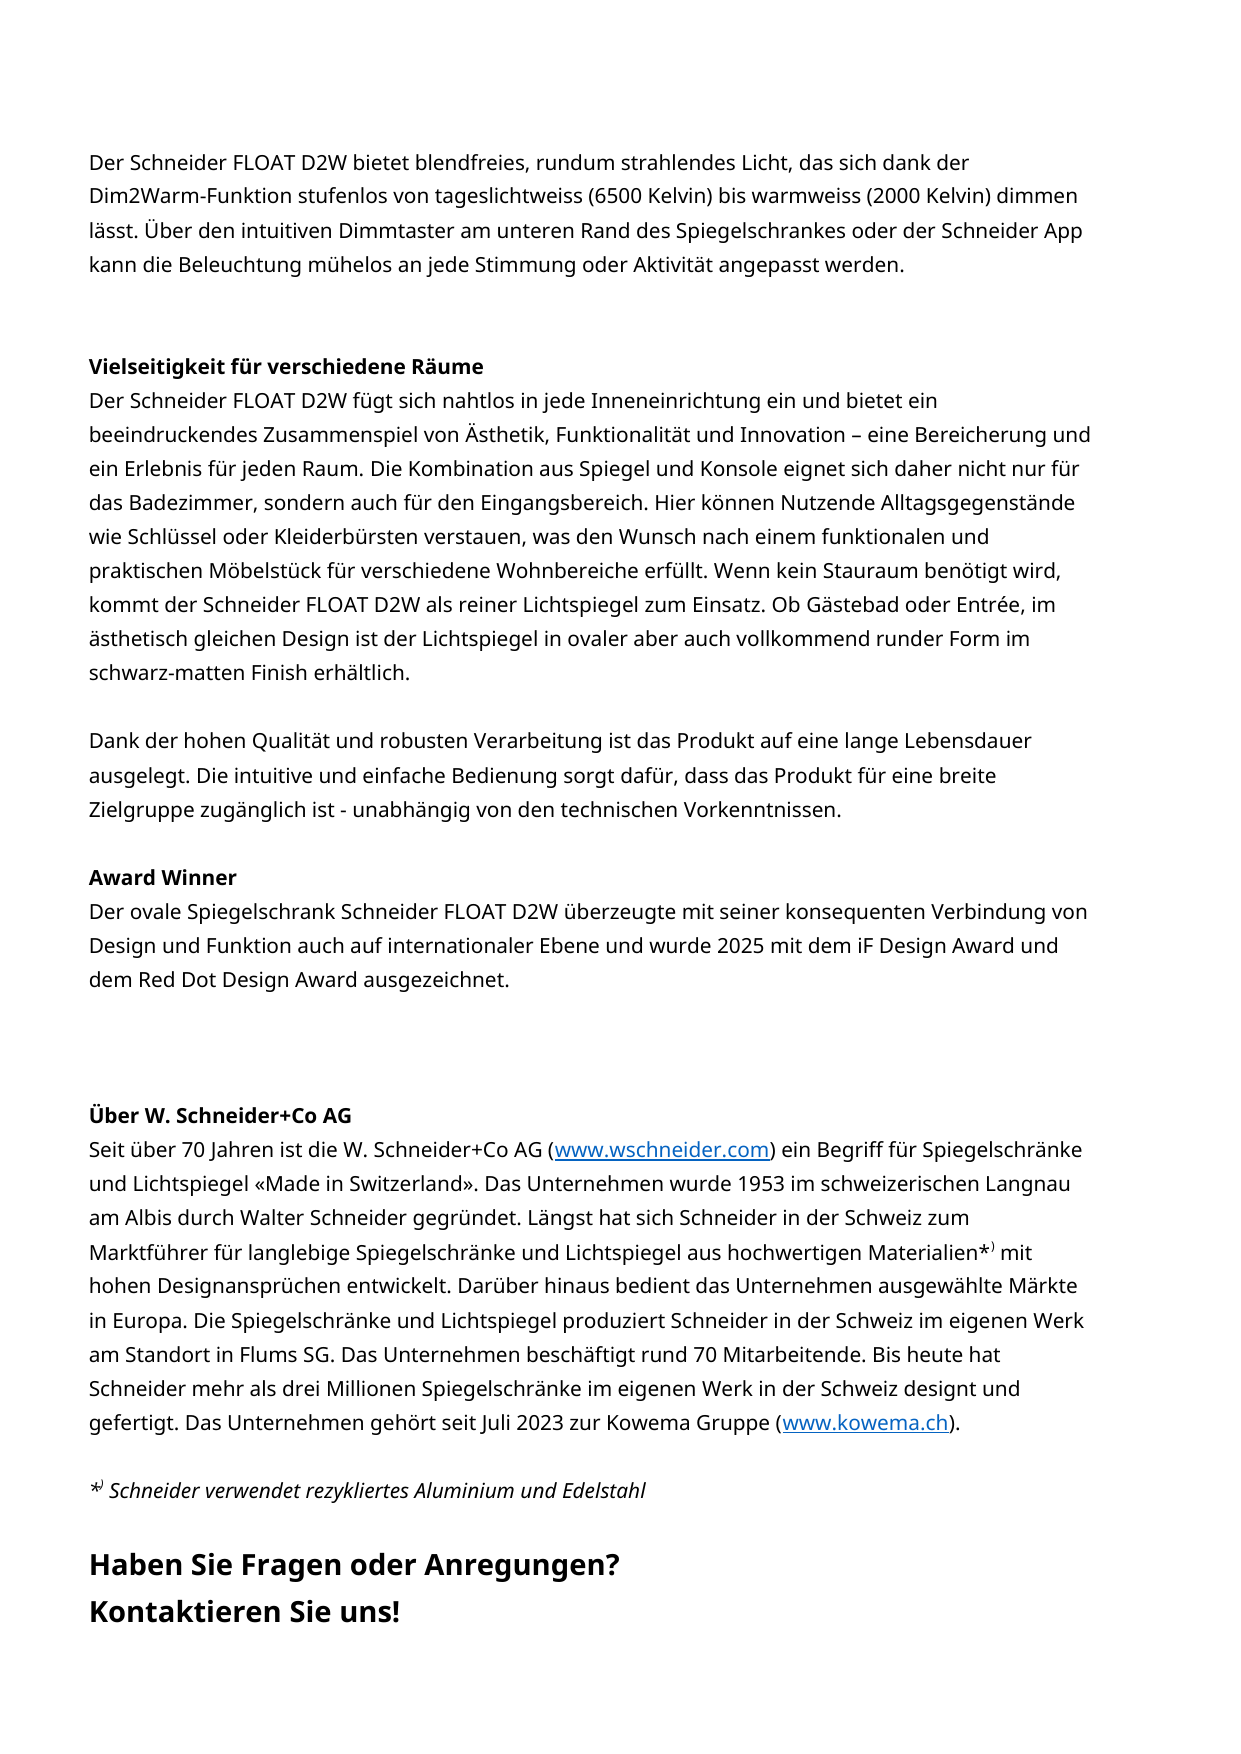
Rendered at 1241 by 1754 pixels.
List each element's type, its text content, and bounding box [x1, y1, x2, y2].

text Der ovale Spiegelschrank Schneider FLOAT D2W überzeugte mit seiner konsequenten Verbindung von Design und Funktion auch auf internationaler Ebene und wurde 2025 mit dem iF Design Award und dem Red Dot Design Award ausgezeichnet. [88, 897, 1093, 993]
text Dank der hohen Qualität und robusten Verarbeitung ist das Produkt auf eine lange Lebensdauer ausgelegt. Die intuitive und einfache Bedienung sorgt dafür, dass das Produkt für eine breite Zielgruppe zugänglich ist - unabhängig von den technischen Vorkenntnissen. [88, 727, 1093, 823]
text Kontaktieren Sie uns! [88, 1592, 1093, 1631]
text Der Schneider FLOAT D2W bietet blendfreies, rundum strahlendes Licht, das sich dank der Dim2Warm-Funktion stufenlos von tageslichtweiss (6500 Kelvin) bis warmweiss (2000 Kelvin) dimmen lässt. Über den intuitiven Dimmtaster am unteren Rand des Spiegelschrankes oder der Schneider App kann die Beleuchtung mühelos an jede Stimmung oder Aktivität angepasst werden. [88, 148, 1093, 278]
text Über W. Schneider+Co AG [88, 1101, 1093, 1130]
text Der Schneider FLOAT D2W fügt sich nahtlos in jede Inneneinrichtung ein und bietet ein beeindruckendes Zusammenspiel von Ästhetik, Funktionalität und Innovation – eine Bereicherung und ein Erlebnis für jeden Raum. Die Kombination aus Spiegel und Konsole eignet sich daher nicht nur für das Badezimmer, sondern auch für den Eingangsbereich. Hier können Nutzende Alltagsgegenstände wie Schlüssel oder Kleiderbürsten verstauen, was den Wunsch nach einem funktionalen und praktischen Möbelstück für verschiedene Wohnbereiche erfüllt. Wenn kein Stauraum benötigt wird, kommt der Schneider FLOAT D2W als reiner Lichtspiegel zum Einsatz. Ob Gästebad oder Entrée, im ästhetisch gleichen Design ist der Lichtspiegel in ovaler aber auch vollkommend runder Form im schwarz-matten Finish erhältlich. [88, 386, 1093, 687]
text Vielseitigkeit für verschiedene Räume [88, 352, 1093, 380]
text Award Winner [88, 863, 1093, 891]
text Seit über 70 Jahren ist die W. Schneider+Co AG (www.wschneider.com) ein Begriff für Spiegelschränke und Lichtspiegel «Made in Switzerland». Das Unternehmen wurde 1953 im schweizerischen Langnau am Albis durch Walter Schneider gegründet. Längst hat sich Schneider in der Schweiz zum Marktführer für langlebige Spiegelschränke und Lichtspiegel aus hochwertigen Materialien*) mit hohen Designansprüchen entwickelt. Darüber hinaus bedient das Unternehmen ausgewählte Märkte in Europa. Die Spiegelschränke und Lichtspiegel produziert Schneider in der Schweiz im eigenen Werk am Standort in Flums SG. Das Unternehmen beschäftigt rund 70 Mitarbeitende. Bis heute hat Schneider mehr als drei Millionen Spiegelschränke im eigenen Werk in der Schweiz designt und gefertigt. Das Unternehmen gehört seit Juli 2023 zur Kowema Gruppe (www.kowema.ch). [88, 1135, 1093, 1436]
text *) Schneider verwendet rezykliertes Aluminium und Edelstahl [88, 1476, 1093, 1504]
text Haben Sie Fragen oder Anregungen? [88, 1544, 1093, 1584]
